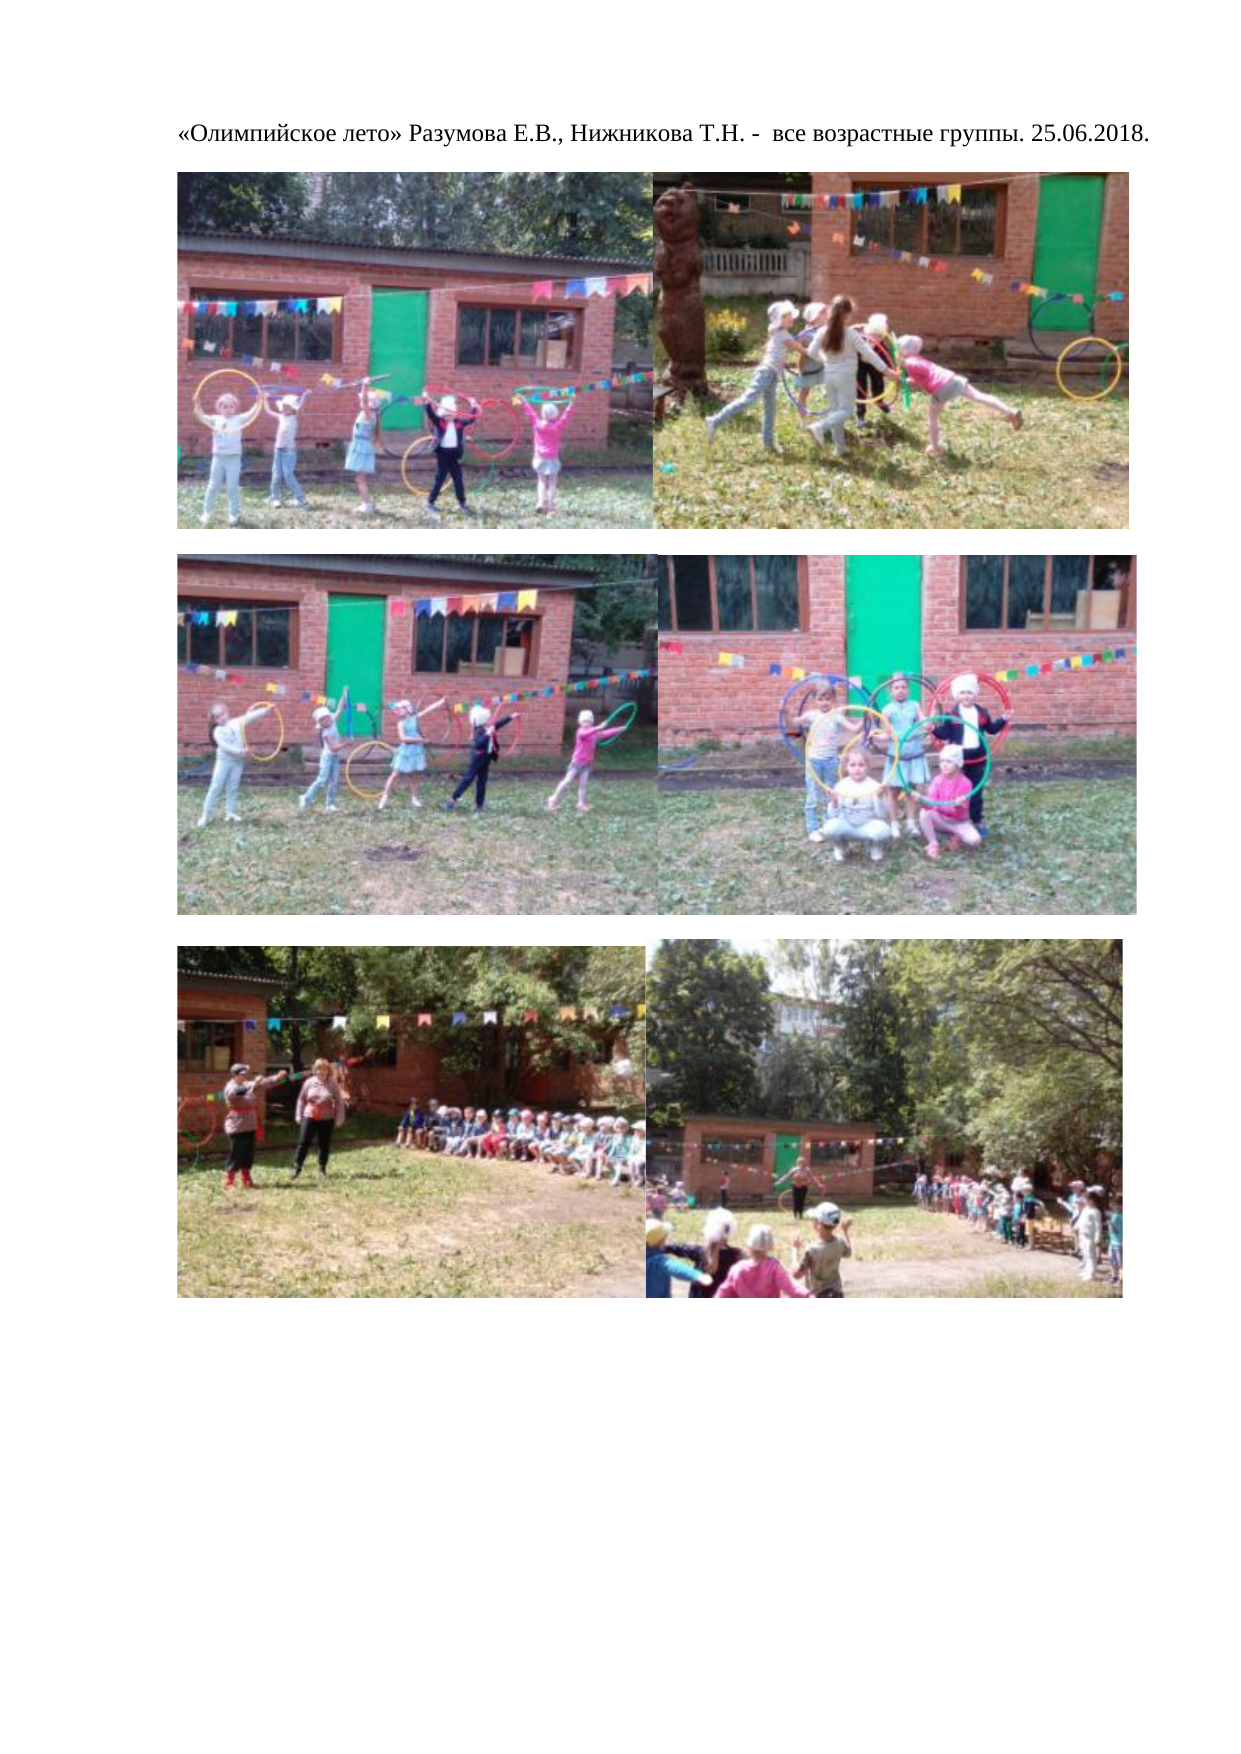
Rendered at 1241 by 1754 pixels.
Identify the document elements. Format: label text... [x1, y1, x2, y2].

picture [177, 172, 1129, 529]
picture [177, 939, 1123, 1298]
text «Олимпийское лето» Разумова Е.В., Нижникова Т.Н. - все возрастные группы. 25.06.2018. [177, 118, 1152, 147]
picture [177, 554, 1137, 915]
